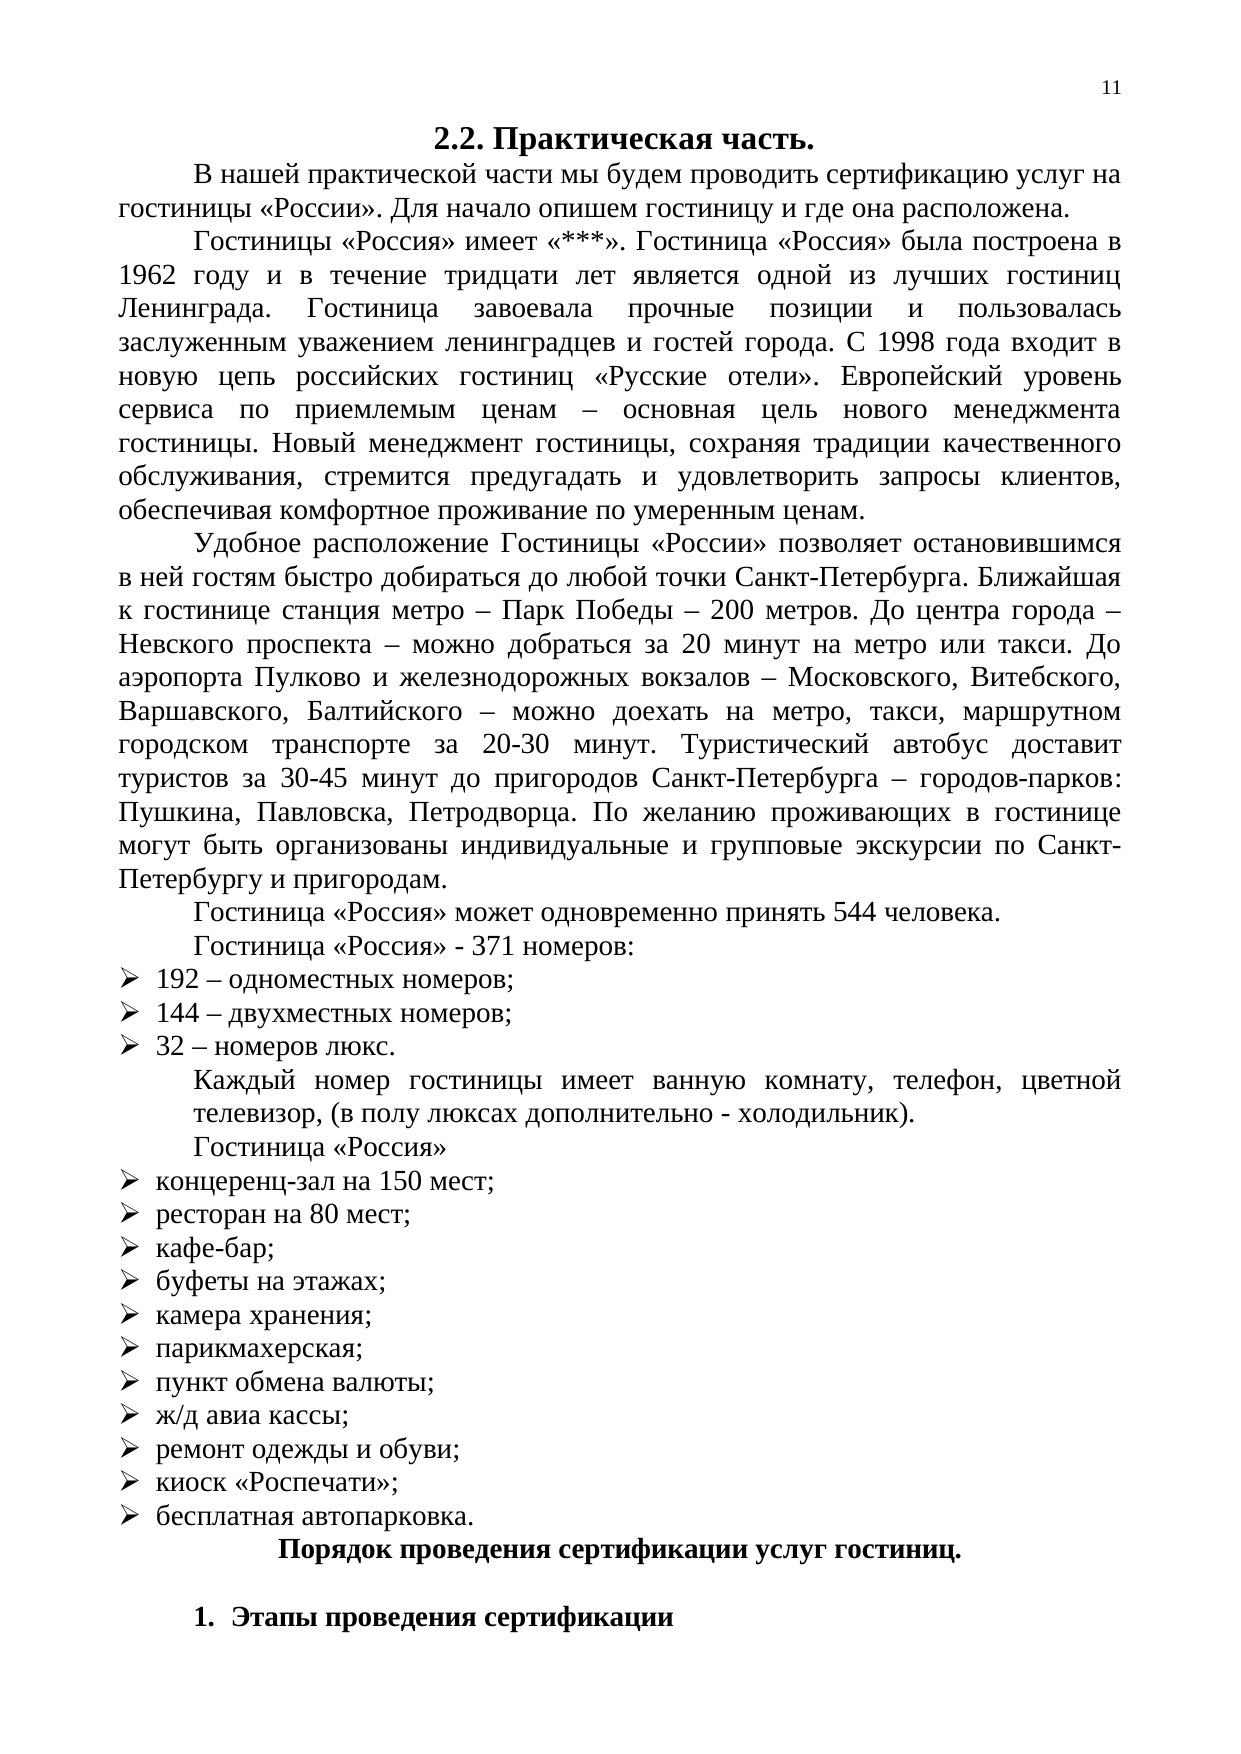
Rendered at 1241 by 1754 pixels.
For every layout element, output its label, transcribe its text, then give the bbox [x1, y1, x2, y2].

list пункт обмена валюты; [118, 1364, 1122, 1398]
text 2.2. Практическая часть. [118, 118, 1122, 157]
text Гостиница «Россия» может одновременно принять 544 человека. [118, 894, 1122, 928]
list буфеты на этажах; [118, 1263, 1122, 1297]
text Гостиницы «Россия» имеет «***». Гостиница «Россия» была построена в 1962 году и в течение тридцати лет является одной из лучших гостиниц Ленинграда. Гостиница завоевала прочные позиции и пользовалась заслуженным уважением ленинградцев и гостей города. С 1998 года входит в новую цепь российских гостиниц «Русские отели». Европейский уровень сервиса по приемлемым ценам – основная цель нового менеджмента гостиницы. Новый менеджмент гостиницы, сохраняя традиции качественного обслуживания, стремится предугадать и удовлетворить запросы клиентов, обеспечивая комфортное проживание по умеренным ценам. [118, 224, 1122, 526]
list ремонт одежды и обуви; [118, 1431, 1122, 1465]
list парикмахерская; [118, 1331, 1122, 1364]
list ресторан на 80 мест; [118, 1196, 1122, 1230]
text В нашей практической части мы будем проводить сертификацию услуг на гостиницы «России». Для начало опишем гостиницу и где она расположена. [118, 157, 1122, 224]
list 32 – номеров люкс. [118, 1029, 1122, 1062]
list камера хранения; [118, 1297, 1122, 1331]
list 192 – одноместных номеров; [118, 962, 1122, 995]
text Каждый номер гостиницы имеет ванную комнату, телефон, цветной телевизор, (в полу люксах дополнительно - холодильник). [193, 1062, 1122, 1129]
text Порядок проведения сертификации услуг гостиниц. [118, 1532, 1122, 1565]
list 144 – двухместных номеров; [118, 995, 1122, 1029]
list Этапы проведения сертификации [193, 1599, 1122, 1632]
text Гостиница «Россия» - 371 номеров: [118, 928, 1122, 962]
text Гостиница «Россия» [193, 1129, 1122, 1163]
list бесплатная автопарковка. [118, 1498, 1122, 1532]
list киоск «Роспечати»; [118, 1465, 1122, 1498]
list концеренц-зал на 150 мест; [118, 1163, 1122, 1196]
text Удобное расположение Гостиницы «России» позволяет остановившимся в ней гостям быстро добираться до любой точки Санкт-Петербурга. Ближайшая к гостинице станция метро – Парк Победы – 200 метров. До центра города – Невского проспекта – можно добраться за 20 минут на метро или такси. До аэропорта Пулково и железнодорожных вокзалов – Московского, Витебского, Варшавского, Балтийского – можно доехать на метро, такси, маршрутном городском транспорте за 20-30 минут. Туристический автобус доставит туристов за 30-45 минут до пригородов Санкт-Петербурга – городов-парков: Пушкина, Павловска, Петродворца. По желанию проживающих в гостинице могут быть организованы индивидуальные и групповые экскурсии по Санкт-Петербургу и пригородам. [118, 526, 1122, 894]
list ж/д авиа кассы; [118, 1398, 1122, 1431]
list кафе-бар; [118, 1230, 1122, 1263]
